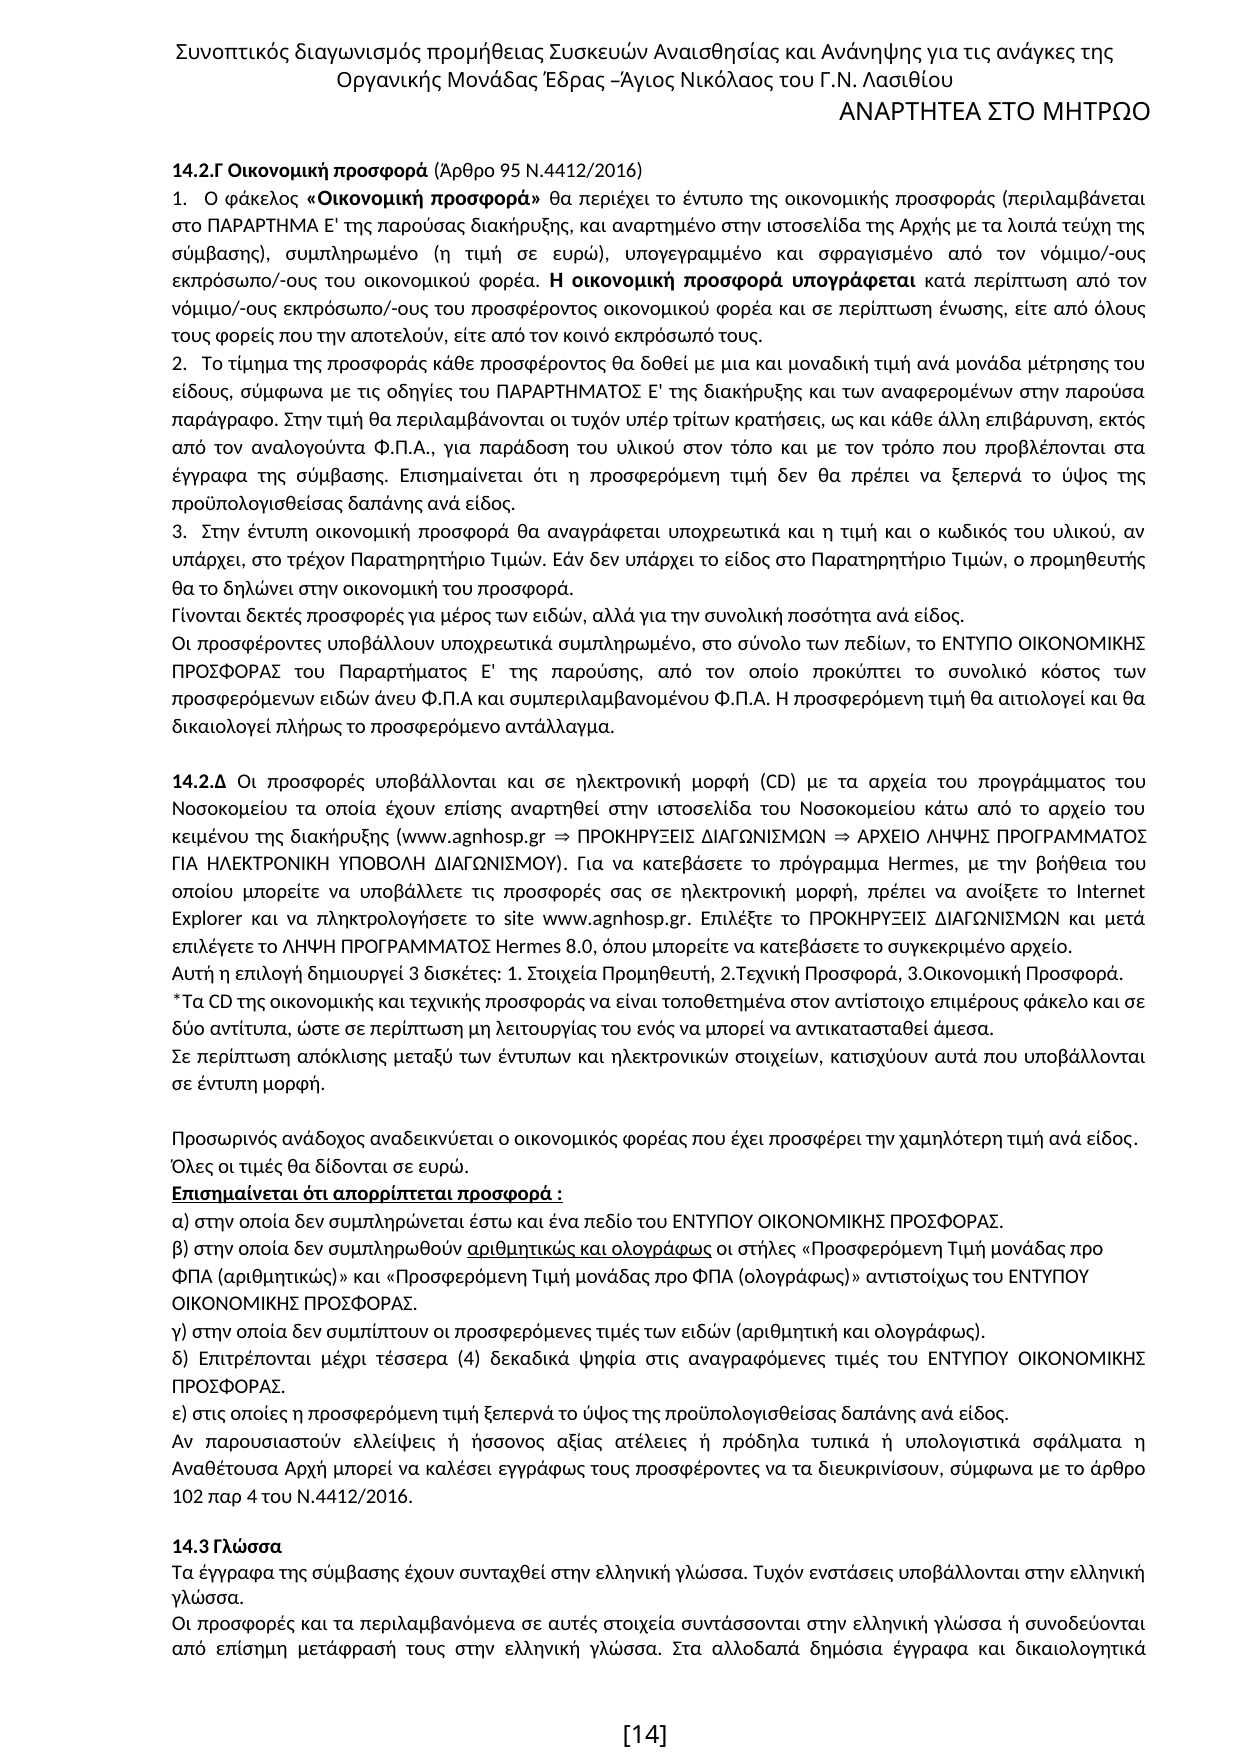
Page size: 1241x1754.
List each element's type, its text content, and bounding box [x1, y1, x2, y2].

text Τα έγγραφα της σύμβασης έχουν συνταχθεί στην ελληνική γλώσσα. Τυχόν ενστάσεις υποβάλλονται στην ελληνική γλώσσα. [172, 1559, 1147, 1610]
text Γίνονται δεκτές προσφορές για μέρος των ειδών, αλλά για την συνολική ποσότητα ανά είδος. [172, 601, 1147, 628]
list Στην έντυπη οικονομική προσφορά θα αναγράφεται υποχρεωτικά και η τιμή και ο κωδικός του υλικού, αν υπάρχει, στο τρέχον Παρατηρητήριο Τιμών. Εάν δεν υπάρχει το είδος στο Παρατηρητήριο Τιμών, ο προμηθευτής θα το δηλώνει στην οικονομική του προσφορά. [172, 516, 1147, 601]
text 14.3 Γλώσσα [172, 1533, 1147, 1559]
list Ο φάκελος «Οικονομική προσφορά» θα περιέχει το έντυπο της οικονομικής προσφοράς (περιλαμβάνεται στο ΠΑΡΑΡΤΗΜΑ Ε' της παρούσας διακήρυξης, και αναρτημένο στην ιστοσελίδα της Αρχής με τα λοιπά τεύχη της σύμβασης), συμπληρωμένο (η τιμή σε ευρώ), υπογεγραμμένο και σφραγισμένο από τον νόμιμο/-ους εκπρόσωπο/-ους του οικονομικού φορέα. Η οικονομική προσφορά υπογράφεται κατά περίπτωση από τον νόμιμο/-ους εκπρόσωπο/-ους του προσφέροντος οικονομικού φορέα και σε περίπτωση ένωσης, είτε από όλους τους φορείς που την αποτελούν, είτε από τον κοινό εκπρόσωπό τους. [172, 183, 1147, 348]
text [172, 1610, 1147, 1661]
text 14.2.Δ Οι προσφορές υποβάλλονται και σε ηλεκτρονική μορφή (CD) με τα αρχεία του προγράμματος του Νοσοκομείου τα οποία έχουν επίσης αναρτηθεί στην ιστοσελίδα του Νοσοκομείου κάτω από το αρχείο του κειμένου της διακήρυξης (www.agnhosp.gr ΠΡΟΚΗΡΥΞΕΙΣ ΔΙΑΓΩΝΙΣΜΩΝ ΑΡΧΕΙΟ ΛΗΨΗΣ ΠΡΟΓΡΑΜΜΑΤΟΣ ΓΙΑ ΗΛΕΚΤΡΟΝΙΚΗ ΥΠΟΒΟΛΗ ΔΙΑΓΩΝΙΣΜΟΥ). Για να κατεβάσετε το πρόγραμμα Hermes, με την βοήθεια του οποίου μπορείτε να υποβάλλετε τις προσφορές σας σε ηλεκτρονική μορφή, πρέπει να ανοίξετε το Internet Explorer και να πληκτρολογήσετε το site www.agnhosp.gr. Επιλέξτε το ΠΡΟΚΗΡΥΞΕΙΣ ΔΙΑΓΩΝΙΣΜΩΝ και μετά επιλέγετε το ΛΗΨΗ ΠΡΟΓΡΑΜΜΑΤΟΣ Hermes 8.0, όπου μπορείτε να κατεβάσετε το συγκεκριμένο αρχείο. [172, 766, 1147, 958]
text Όλες οι τιμές θα δίδονται σε ευρώ. [172, 1151, 599, 1178]
text α) στην οποία δεν συμπληρώνεται έστω και ένα πεδίο του ΕΝΤΥΠΟΥ ΟΙΚΟΝΟΜΙΚΗΣ ΠΡΟΣΦΟΡΑΣ. [172, 1206, 1147, 1233]
text Προσωρινός ανάδοχος αναδεικνύεται ο οικονομικός φορέας που έχει προσφέρει την χαμηλότερη τιμή ανά είδος. [172, 1123, 1142, 1151]
text β) στην οποία δεν συμπληρωθούν αριθμητικώς και ολογράφως οι στήλες «Προσφερόμενη Τιμή μονάδας προ ΦΠΑ (αριθμητικώς)» και «Προσφερόμενη Τιμή μονάδας προ ΦΠΑ (ολογράφως)» αντιστοίχως του ΕΝΤΥΠΟΥ ΟΙΚΟΝΟΜΙΚΗΣ ΠΡΟΣΦΟΡΑΣ. [172, 1233, 1147, 1316]
text Οι προσφέροντες υποβάλλουν υποχρεωτικά συμπληρωμένο, στο σύνολο των πεδίων, το ΕΝΤΥΠΟ ΟΙΚΟΝΟΜΙΚΗΣ ΠΡΟΣΦΟΡΑΣ του Παραρτήματος Ε' της παρούσης, από τον οποίο προκύπτει το συνολικό κόστος των προσφερόμενων ειδών άνευ Φ.Π.Α και συμπεριλαμβανομένου Φ.Π.Α. Η προσφερόμενη τιμή θα αιτιολογεί και θα δικαιολογεί πλήρως το προσφερόμενο αντάλλαγμα. [172, 628, 1147, 738]
text Επισημαίνεται ότι απορρίπτεται προσφορά : [172, 1178, 599, 1206]
text *Τα CD της οικονομικής και τεχνικής προσφοράς να είναι τοποθετημένα στον αντίστοιχο επιμέρους φάκελο και σε δύο αντίτυπα, ώστε σε περίπτωση μη λειτουργίας του ενός να μπορεί να αντικατασταθεί άμεσα. [172, 986, 1147, 1041]
text δ) Επιτρέπονται μέχρι τέσσερα (4) δεκαδικά ψηφία στις αναγραφόμενες τιμές του ΕΝΤΥΠΟΥ ΟΙΚΟΝΟΜΙΚΗΣ ΠΡΟΣΦΟΡΑΣ. [172, 1343, 1147, 1398]
text Σε περίπτωση απόκλισης μεταξύ των έντυπων και ηλεκτρονικών στοιχείων, κατισχύουν αυτά που υποβάλλονται σε έντυπη μορφή. [172, 1041, 1147, 1096]
text Αυτή η επιλογή δημιουργεί 3 δισκέτες: 1. Στοιχεία Προμηθευτή, 2.Τεχνική Προσφορά, 3.Οικονομική Προσφορά. [172, 958, 1147, 986]
list Το τίμημα της προσφοράς κάθε προσφέροντος θα δοθεί με μια και μοναδική τιμή ανά μονάδα μέτρησης του είδους, σύμφωνα με τις οδηγίες του ΠΑΡΑΡΤΗΜΑΤΟΣ Ε' της διακήρυξης και των αναφερομένων στην παρούσα παράγραφο. Στην τιμή θα περιλαμβάνονται οι τυχόν υπέρ τρίτων κρατήσεις, ως και κάθε άλλη επιβάρυνση, εκτός από τον αναλογούντα Φ.Π.Α., για παράδοση του υλικού στον τόπο και με τον τρόπο που προβλέπονται στα έγγραφα της σύμβασης. Επισημαίνεται ότι η προσφερόμενη τιμή δεν θα πρέπει να ξεπερνά το ύψος της προϋπολογισθείσας δαπάνης ανά είδος. [172, 348, 1147, 516]
text 14.2.Γ Οικονομική προσφορά (Άρθρο 95 Ν.4412/2016) [172, 155, 1147, 183]
text Αν παρουσιαστούν ελλείψεις ή ήσσονος αξίας ατέλειες ή πρόδηλα τυπικά ή υπολογιστικά σφάλματα η Αναθέτουσα Αρχή μπορεί να καλέσει εγγράφως τους προσφέροντες να τα διευκρινίσουν, σύμφωνα με το άρθρο 102 παρ 4 του Ν.4412/2016. [172, 1426, 1147, 1508]
text ε) στις οποίες η προσφερόμενη τιμή ξεπερνά το ύψος της προϋπολογισθείσας δαπάνης ανά είδος. [172, 1398, 1147, 1426]
text γ) στην οποία δεν συμπίπτουν οι προσφερόμενες τιμές των ειδών (αριθμητική και ολογράφως). [172, 1316, 1147, 1343]
